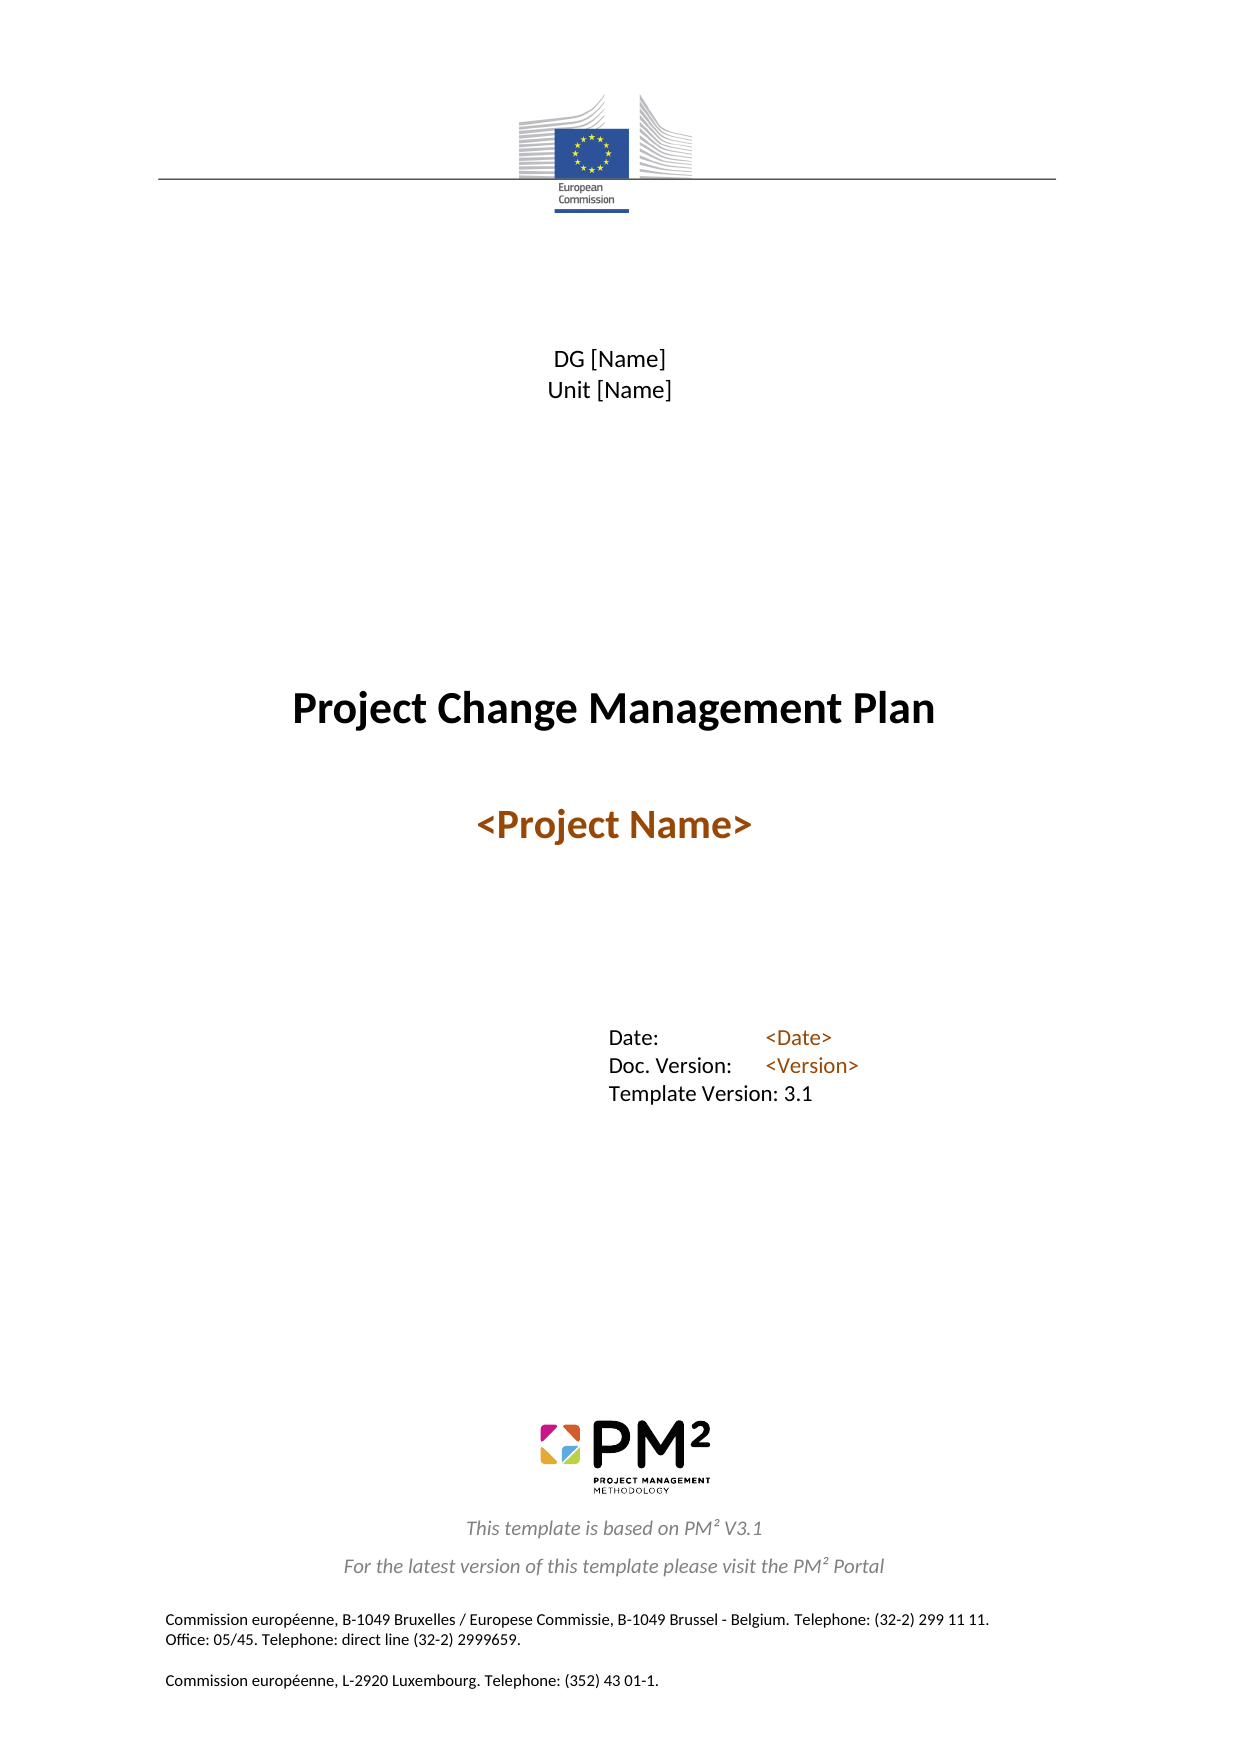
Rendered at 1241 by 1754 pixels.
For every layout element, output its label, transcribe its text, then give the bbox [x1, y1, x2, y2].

text Unit [Name] [165, 374, 1054, 404]
text Date: <Date> [540, 1023, 1063, 1052]
text This template is based on PM² V3.1 [165, 1515, 1063, 1540]
title Project Change Management Plan [165, 679, 1063, 735]
text For the latest version of this template please visit the PM² Portal [165, 1553, 1063, 1578]
text DG [Name] [165, 343, 1054, 374]
text Template Version: 3.1 [540, 1079, 1063, 1108]
text Doc. Version: <Version> [540, 1052, 1063, 1079]
subtitle <Project Name> [165, 798, 1063, 848]
